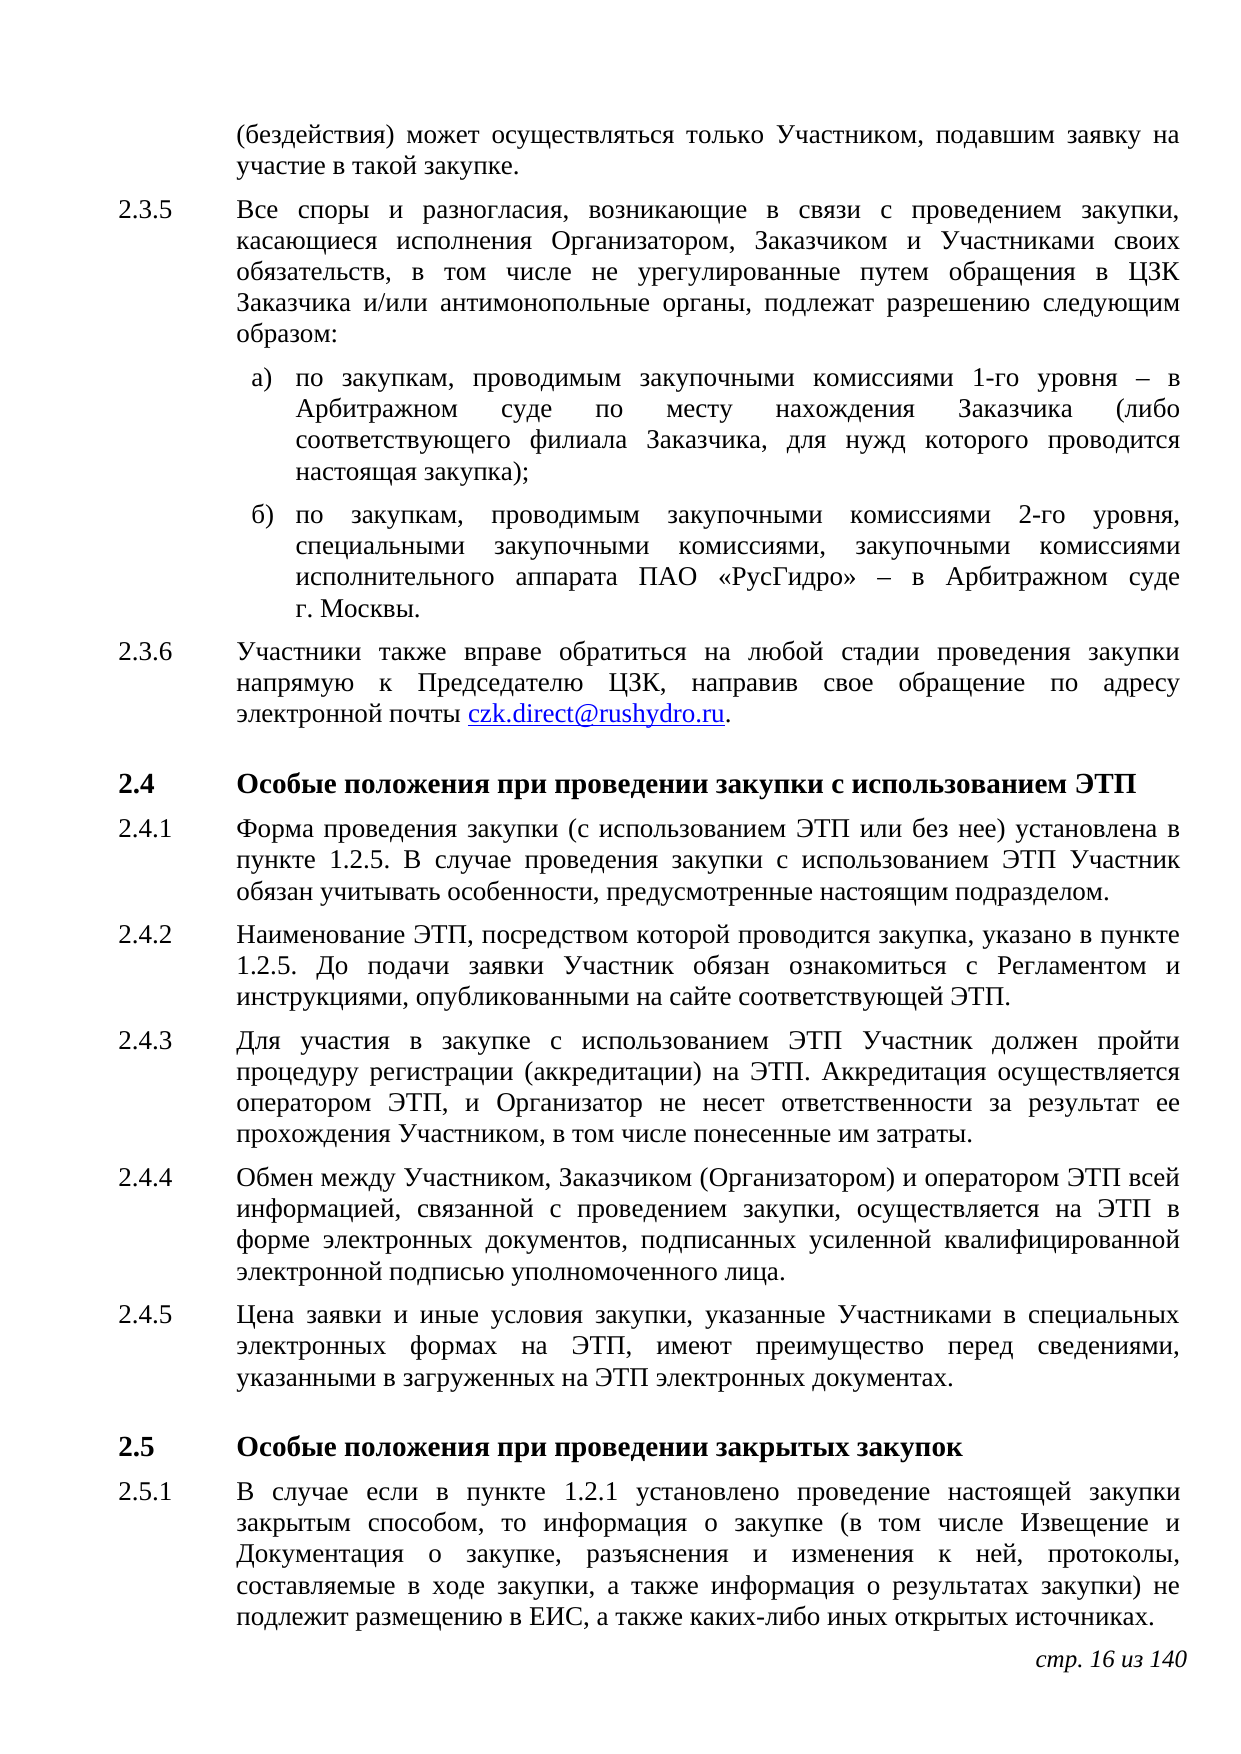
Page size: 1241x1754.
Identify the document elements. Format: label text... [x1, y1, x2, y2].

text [118, 118, 1181, 180]
text Участники также вправе обратиться на любой стадии проведения закупки напрямую к Председателю ЦЗК, направив свое обращение по адресу электронной почты czk.direct@rushydro.ru. [118, 635, 1181, 729]
text Цена заявки и иные условия закупки, указанные Участниками в специальных электронных формах на ЭТП, имеют преимущество перед сведениями, указанными в загруженных на ЭТП электронных документах. [118, 1298, 1181, 1392]
list по закупкам, проводимым закупочными комиссиями 2-го уровня, специальными закупочными комиссиями, закупочными комиссиями исполнительного аппарата ПАО «РусГидро» – в Арбитражном суде г. Москвы. [251, 498, 1181, 623]
text Форма проведения закупки (с использованием ЭТП или без нее) установлена в пункте 1.2.5. В случае проведения закупки с использованием ЭТП Участник обязан учитывать особенности, предусмотренные настоящим подразделом. [118, 812, 1181, 906]
text Обмен между Участником, Заказчиком (Организатором) и оператором ЭТП всей информацией, связанной с проведением закупки, осуществляется на ЭТП в форме электронных документов, подписанных усиленной квалифицированной электронной подписью уполномоченного лица. [118, 1161, 1181, 1286]
list по закупкам, проводимым закупочными комиссиями 1-го уровня – в Арбитражном суде по месту нахождения Заказчика (либо соответствующего филиала Заказчика, для нужд которого проводится настоящая закупка); [251, 361, 1181, 486]
text В случае если в пункте 1.2.1 установлено проведение настоящей закупки закрытым способом, то информация о закупке (в том числе Извещение и Документация о закупке, разъяснения и изменения к ней, протоколы, составляемые в ходе закупки, а также информация о результатах закупки) не подлежит размещению в ЕИС, а также каких-либо иных открытых источниках. [118, 1475, 1181, 1631]
text Все споры и разногласия, возникающие в связи с проведением закупки, касающиеся исполнения Организатором, Заказчиком и Участниками своих обязательств, в том числе не урегулированные путем обращения в ЦЗК Заказчика и/или антимонопольные органы, подлежат разрешению следующим образом: [118, 193, 1181, 349]
subtitle Особые положения при проведении закрытых закупок [118, 1429, 1181, 1463]
text Наименование ЭТП, посредством которой проводится закупка, указано в пункте 1.2.5. До подачи заявки Участник обязан ознакомиться с Регламентом и инструкциями, опубликованными на сайте соответствующей ЭТП. [118, 918, 1181, 1012]
text Для участия в закупке с использованием ЭТП Участник должен пройти процедуру регистрации (аккредитации) на ЭТП. Аккредитация осуществляется оператором ЭТП, и Организатор не несет ответственности за результат ее прохождения Участником, в том числе понесенные им затраты. [118, 1024, 1181, 1149]
subtitle Особые положения при проведении закупки с использованием ЭТП [118, 766, 1181, 800]
